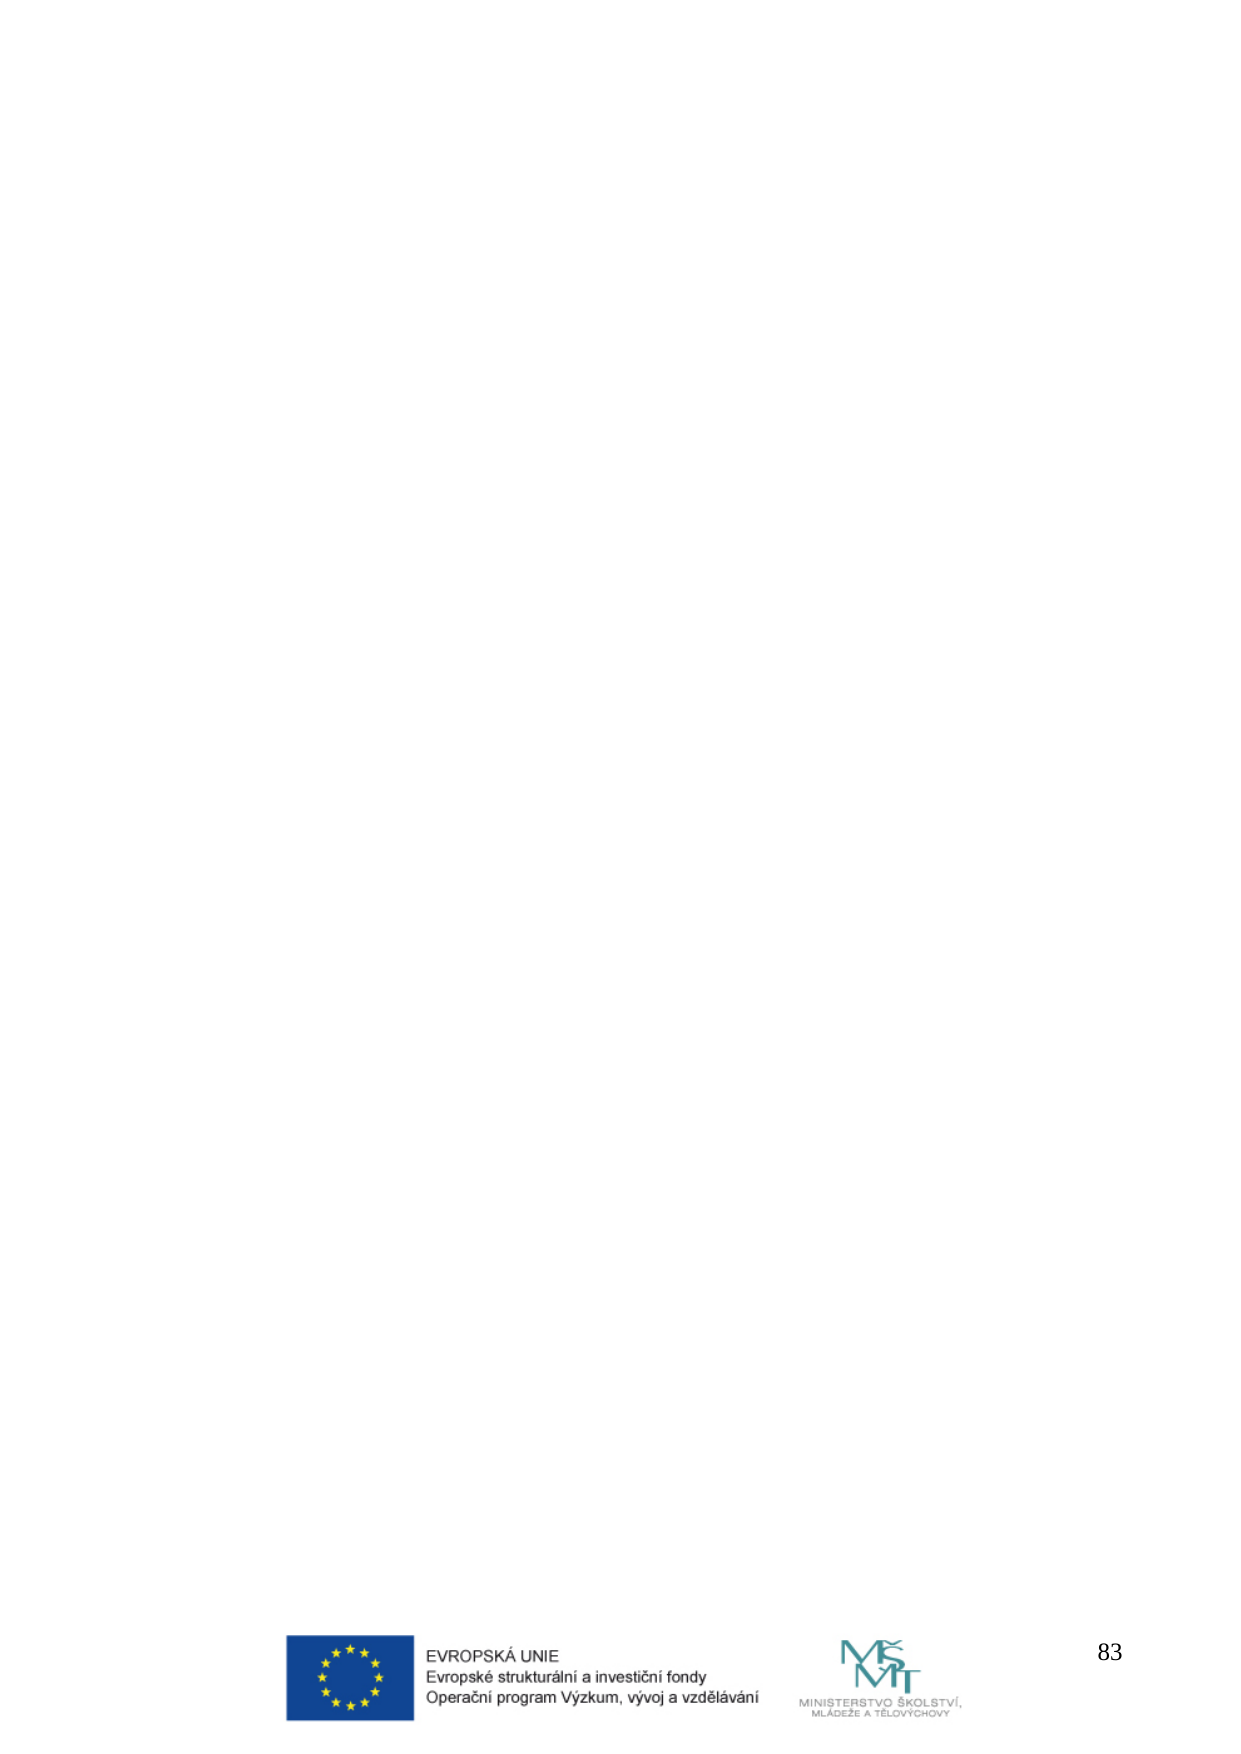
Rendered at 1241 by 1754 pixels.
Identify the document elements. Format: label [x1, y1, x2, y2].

picture [242, 1629, 999, 1754]
